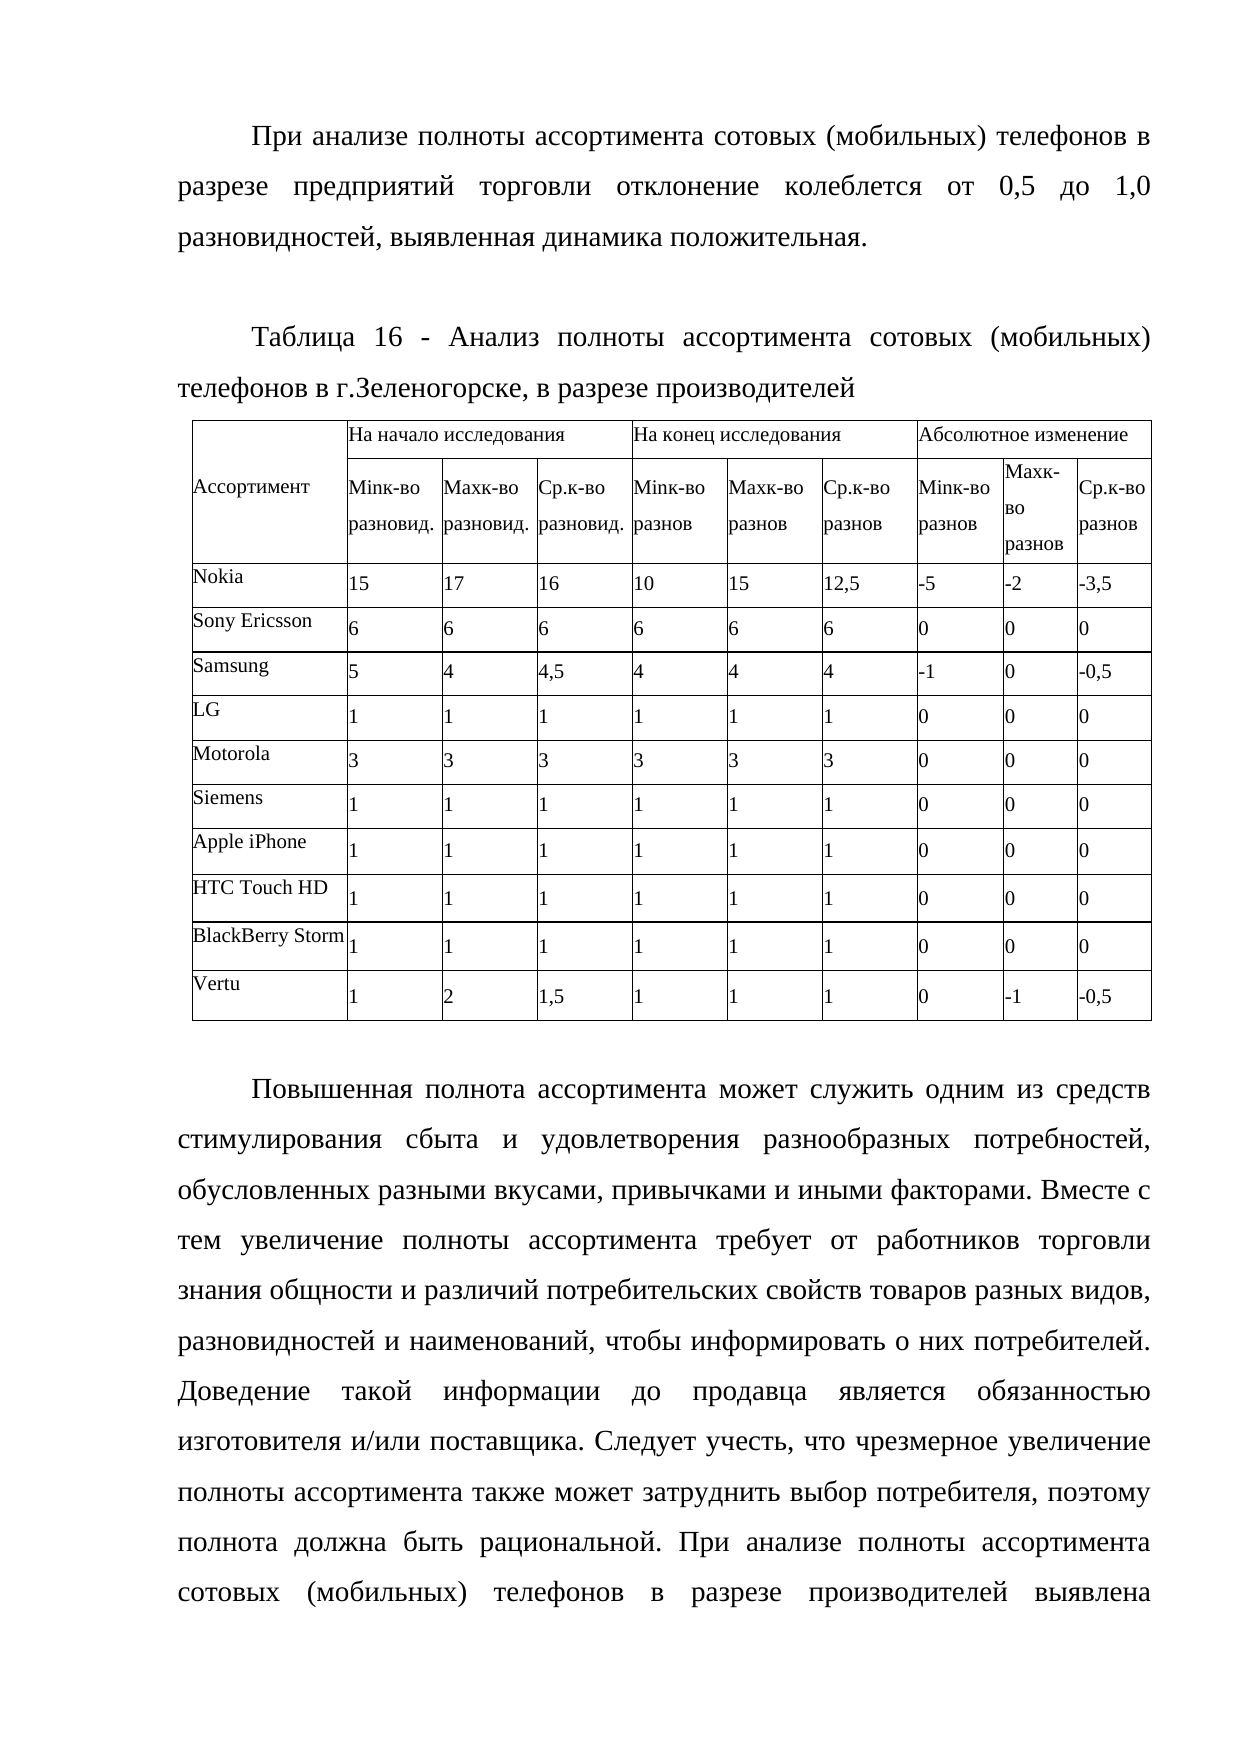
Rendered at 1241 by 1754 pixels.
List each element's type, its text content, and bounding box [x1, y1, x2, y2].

table_cell HTC Touch HD [193, 875, 347, 921]
table_cell 3 [633, 741, 727, 783]
table_cell 1 [823, 829, 917, 874]
table_cell 1 [443, 829, 537, 874]
table_cell Apple iPhone [193, 829, 347, 874]
table_cell 0 [1004, 923, 1077, 970]
table_cell 2 [443, 971, 537, 1020]
table_cell 0 [918, 696, 1003, 740]
table_cell 1 [443, 923, 537, 970]
table_cell 0 [1004, 696, 1077, 740]
table_cell 1,5 [538, 971, 632, 1020]
table_cell 3 [538, 741, 632, 783]
table_cell 4 [728, 653, 822, 695]
table_cell 1 [348, 696, 442, 740]
table_cell 6 [348, 608, 442, 651]
table_cell 16 [538, 564, 632, 607]
table_cell 1 [728, 875, 822, 921]
table_cell 1 [633, 785, 727, 828]
table_cell -0,5 [1078, 653, 1151, 695]
table_cell 4 [633, 653, 727, 695]
table_cell 1 [633, 923, 727, 970]
table_cell 1 [348, 875, 442, 921]
table_cell 1 [633, 696, 727, 740]
table_cell LG [193, 696, 347, 740]
table_cell 0 [918, 923, 1003, 970]
table_header На начало исследования [348, 421, 632, 458]
table_cell 1 [538, 785, 632, 828]
table_cell -1 [918, 653, 1003, 695]
table_cell 0 [1078, 923, 1151, 970]
table_cell -3,5 [1078, 564, 1151, 607]
table_cell 3 [728, 741, 822, 783]
table_cell 12,5 [823, 564, 917, 607]
table_cell Siemens [193, 785, 347, 828]
table_cell 1 [823, 785, 917, 828]
table_cell Махк-во разнов [728, 459, 822, 563]
table_cell 3 [443, 741, 537, 783]
table_cell 1 [348, 923, 442, 970]
table_cell Nokia [193, 564, 347, 607]
table_cell 6 [633, 608, 727, 651]
table_cell 3 [348, 741, 442, 783]
table_cell 15 [728, 564, 822, 607]
table_cell 6 [823, 608, 917, 651]
table_cell 0 [918, 875, 1003, 921]
table_cell 0 [1078, 785, 1151, 828]
table_header Ассортимент [193, 421, 347, 563]
table_cell -2 [1004, 564, 1077, 607]
table_cell -5 [918, 564, 1003, 607]
table_cell 15 [348, 564, 442, 607]
table_cell 0 [1004, 741, 1077, 783]
table_cell Ср.к-во разновид. [538, 459, 632, 563]
table_cell 0 [1078, 741, 1151, 783]
table_cell 1 [633, 829, 727, 874]
table_cell 6 [538, 608, 632, 651]
table_cell 0 [1004, 785, 1077, 828]
table_cell 1 [823, 971, 917, 1020]
table_cell 0 [1004, 875, 1077, 921]
table_cell Vertu [193, 971, 347, 1020]
table_cell 1 [538, 696, 632, 740]
text При анализе полноты ассортимента сотовых (мобильных) телефонов в разрезе предприятий торговли отклонение колеблется от 0,5 до 1,0 разновидностей, выявленная динамика положительная. [177, 118, 1152, 252]
table_cell 1 [538, 923, 632, 970]
table_cell 0 [1078, 875, 1151, 921]
table_cell 0 [918, 829, 1003, 874]
table_cell -1 [1004, 971, 1077, 1020]
text Таблица 16 - Анализ полноты ассортимента сотовых (мобильных) телефонов в г.Зеленогорске, в разрезе производителей [177, 319, 1152, 403]
table_cell 1 [823, 696, 917, 740]
table_cell 1 [633, 971, 727, 1020]
table_cell 1 [443, 875, 537, 921]
table_cell 1 [728, 785, 822, 828]
table_cell 1 [823, 875, 917, 921]
table_cell Махк-во разнов [1004, 459, 1077, 563]
table_cell 1 [633, 875, 727, 921]
table_cell Ср.к-во разнов [823, 459, 917, 563]
table_cell 3 [823, 741, 917, 783]
table_cell 0 [1004, 608, 1077, 651]
table_cell 1 [348, 971, 442, 1020]
table_cell 1 [443, 696, 537, 740]
table_cell Sony Ericsson [193, 608, 347, 651]
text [177, 1071, 1152, 1608]
table_cell 17 [443, 564, 537, 607]
table_cell 0 [1078, 829, 1151, 874]
table_cell Ср.к-во разнов [1078, 459, 1151, 563]
table_cell Minк-во разновид. [348, 459, 442, 563]
table_header На конец исследования [633, 421, 917, 458]
table_cell 1 [348, 829, 442, 874]
table_cell 6 [728, 608, 822, 651]
table_cell 1 [728, 923, 822, 970]
table_cell 4 [443, 653, 537, 695]
table_cell 1 [728, 829, 822, 874]
table_cell 0 [918, 785, 1003, 828]
table_cell 1 [728, 696, 822, 740]
table_cell 4,5 [538, 653, 632, 695]
table_cell 1 [728, 971, 822, 1020]
table_cell 4 [823, 653, 917, 695]
table_cell 0 [918, 971, 1003, 1020]
table_cell -0,5 [1078, 971, 1151, 1020]
table_cell 0 [918, 741, 1003, 783]
table_cell 1 [823, 923, 917, 970]
table_cell 1 [538, 875, 632, 921]
table_cell Samsung [193, 653, 347, 695]
table_cell 1 [348, 785, 442, 828]
table_cell 0 [918, 608, 1003, 651]
table_cell 1 [443, 785, 537, 828]
table_cell 0 [1004, 653, 1077, 695]
table_cell Minк-во разнов [918, 459, 1003, 563]
table_cell 0 [1078, 696, 1151, 740]
table_cell Minк-во разнов [633, 459, 727, 563]
table_cell 1 [538, 829, 632, 874]
table_cell 10 [633, 564, 727, 607]
table_cell 6 [443, 608, 537, 651]
table_cell 0 [1078, 608, 1151, 651]
table_cell BlackBerry Storm [193, 923, 347, 970]
table_header Абсолютное изменение [918, 421, 1151, 458]
table_cell Motorola [193, 741, 347, 783]
table_cell 0 [1004, 829, 1077, 874]
table_cell 5 [348, 653, 442, 695]
table_cell Махк-во разновид. [443, 459, 537, 563]
